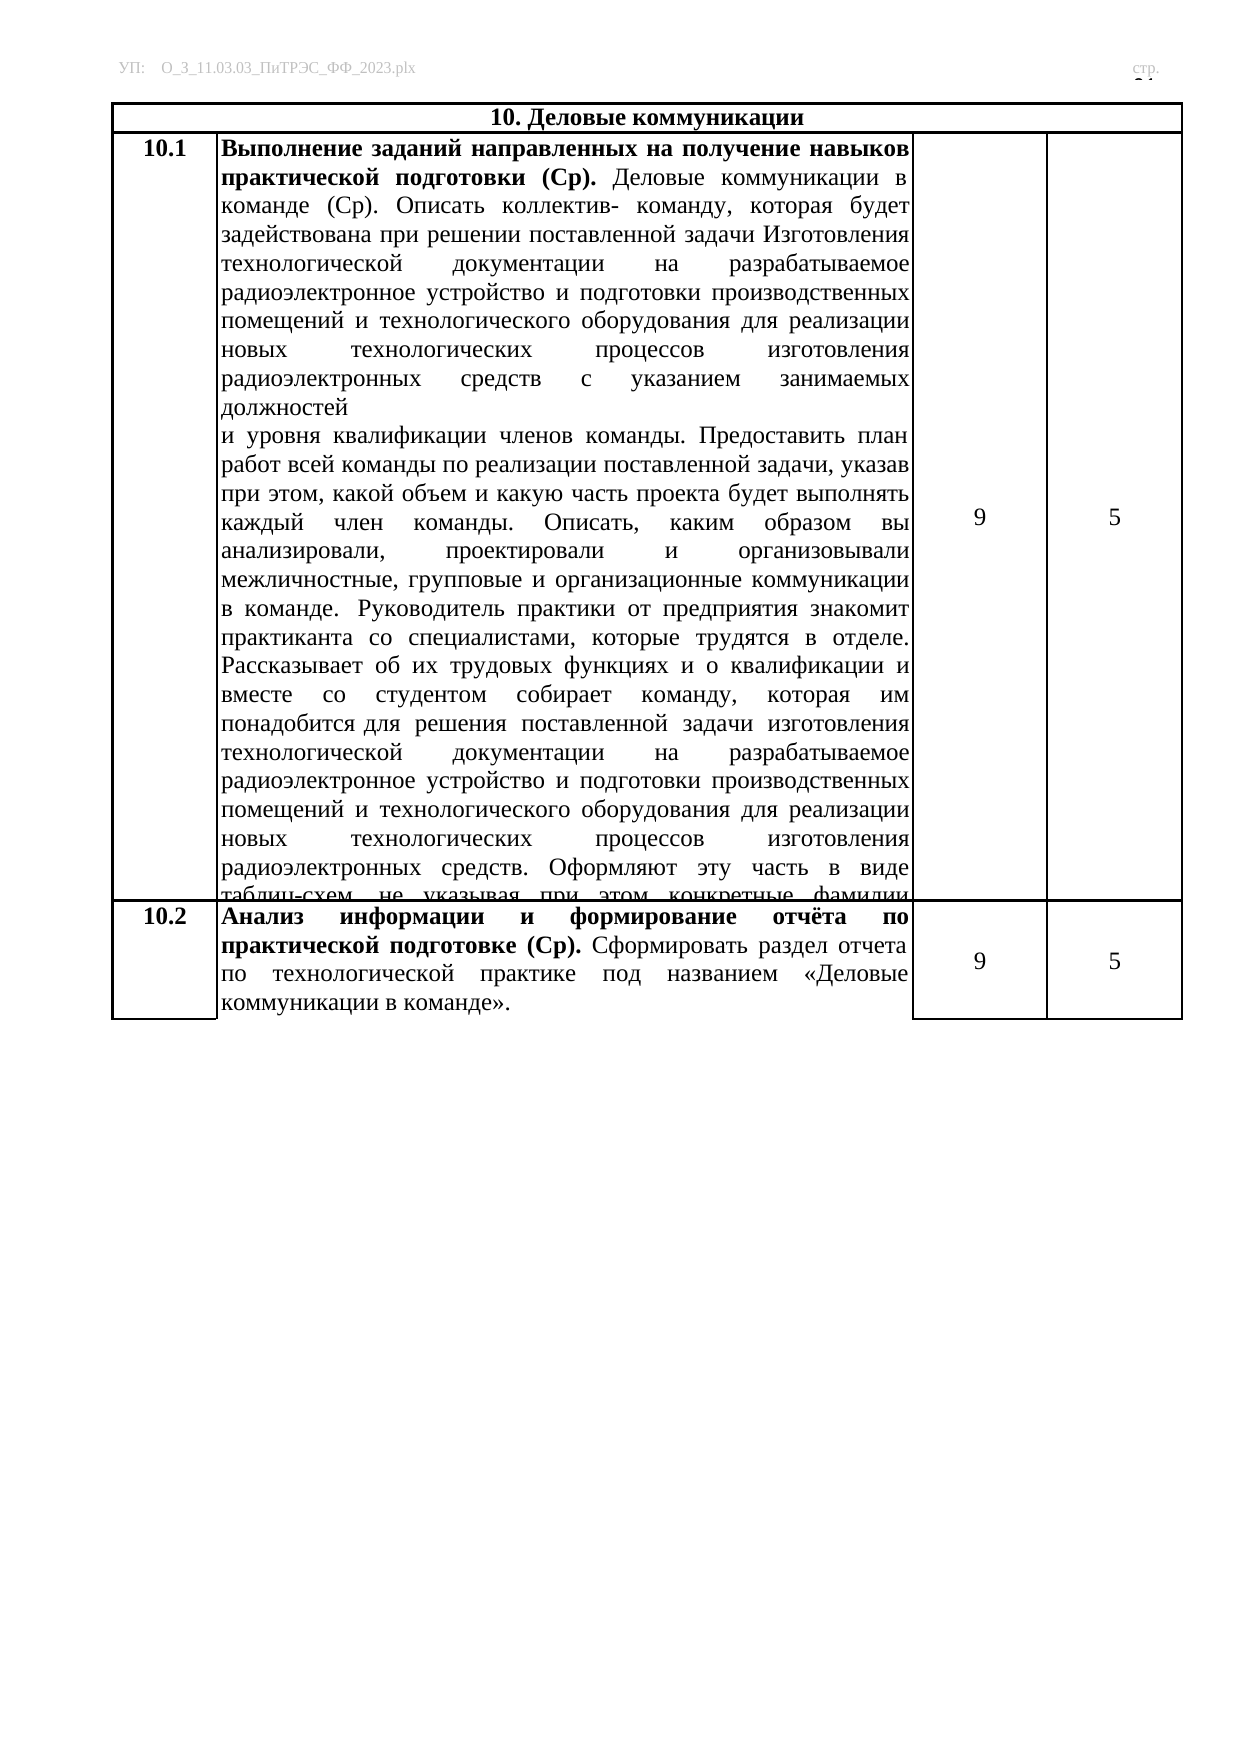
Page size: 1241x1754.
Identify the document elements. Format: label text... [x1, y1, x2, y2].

table_header 10. Деловые коммуникации [114, 105, 1181, 131]
table_cell 10.1 [114, 134, 216, 899]
table_cell 5 [1048, 902, 1181, 1018]
table_cell Выполнение заданий направленных на получение навыков практической подготовки (Ср). Деловые коммуникации в команде (Ср). Описать коллектив- команду, которая будет задействована при решении поставленной задачи Изготовления технологической документации на разрабатываемое радиоэлектронное устройство и подготовки производственных помещений и технологического оборудования для реализации новых технологических процессов изготовления радиоэлектронных средств с указанием занимаемых должностей и уровня квалификации членов команды. Предоставить план работ всей команды по реализации поставленной задачи, указав при этом, какой объем и какую часть проекта будет выполнять каждый член команды. Описать, каким образом вы анализировали, проектировали и организовывали межличностные, групповые и организационные коммуникации в команде. Руководитель практики от предприятия знакомит практиканта со специалистами, которые трудятся в отделе. Рассказывает об их трудовых функциях и о квалификации и вместе со студентом собирает команду, которая им понадобится для решения поставленной задачи изготовления технологической документации на разрабатываемое радиоэлектронное устройство и подготовки производственных помещений и технологического оборудования для реализации новых технологических процессов изготовления радиоэлектронных средств. Оформляют эту часть в виде таблиц-схем ,не указывая при этом конкретные фамилии сотрудников [218, 134, 912, 899]
table_cell 10.2 [114, 902, 216, 1018]
table_cell 5 [1048, 134, 1181, 899]
table_cell Анализ информации и формирование отчёта по практической подготовке (Ср). Сформировать раздел отчета по технологической практике под названием «Деловые коммуникации в команде». [218, 902, 912, 1018]
table_cell 9 [914, 902, 1046, 1018]
table_cell 9 [914, 134, 1046, 899]
